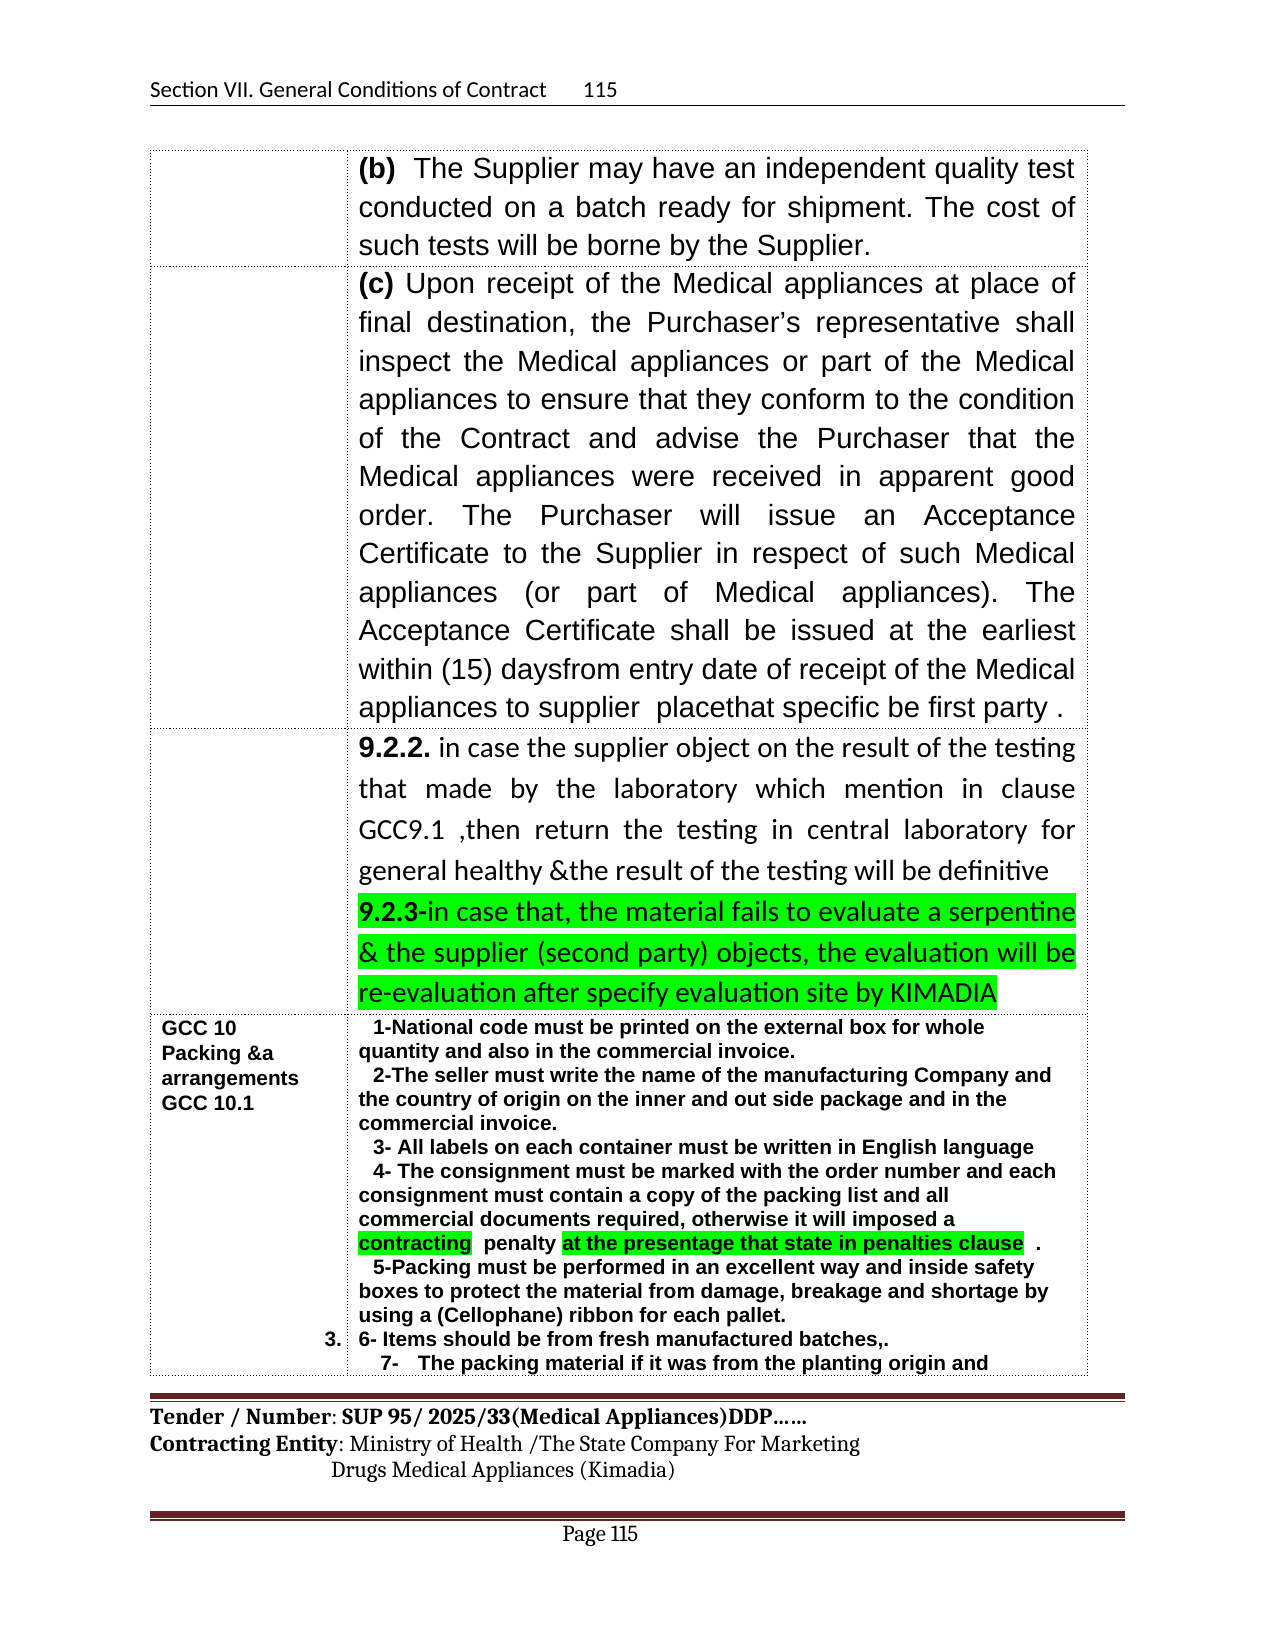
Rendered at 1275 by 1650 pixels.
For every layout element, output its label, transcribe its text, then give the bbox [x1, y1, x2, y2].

table_cell [150, 728, 347, 1014]
table_cell (c) Upon receipt of the Medical appliances at place of final destination, the Purchaser’s representative shall inspect the Medical appliances or part of the Medical appliances to ensure that they conform to the condition of the Contract and advise the Purchaser that the Medical appliances were received in apparent good order. The Purchaser will issue an Acceptance Certificate to the Supplier in respect of such Medical appliances (or part of Medical appliances). The Acceptance Certificate shall be issued at the earliest within (15) daysfrom entry date of receipt of the Medical appliances to supplier placethat specific be first party . [347, 266, 1088, 728]
table_cell (b) The Supplier may have an independent quality test conducted on a batch ready for shipment. The cost of such tests will be borne by the Supplier. [347, 150, 1088, 266]
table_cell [347, 1014, 1088, 1374]
table_cell [150, 266, 347, 728]
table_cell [150, 1014, 347, 1374]
table_cell [150, 150, 347, 266]
table_cell 9.2.2. in case the supplier object on the result of the testing that made by the laboratory which mention in clause GCC9.1 ,then return the testing in central laboratory for general healthy &the result of the testing will be definitive 9.2.3-in case that, the material fails to evaluate a serpentine & the supplier (second party) objects, the evaluation will be re-evaluation after specify evaluation site by KIMADIA [347, 728, 1088, 1014]
